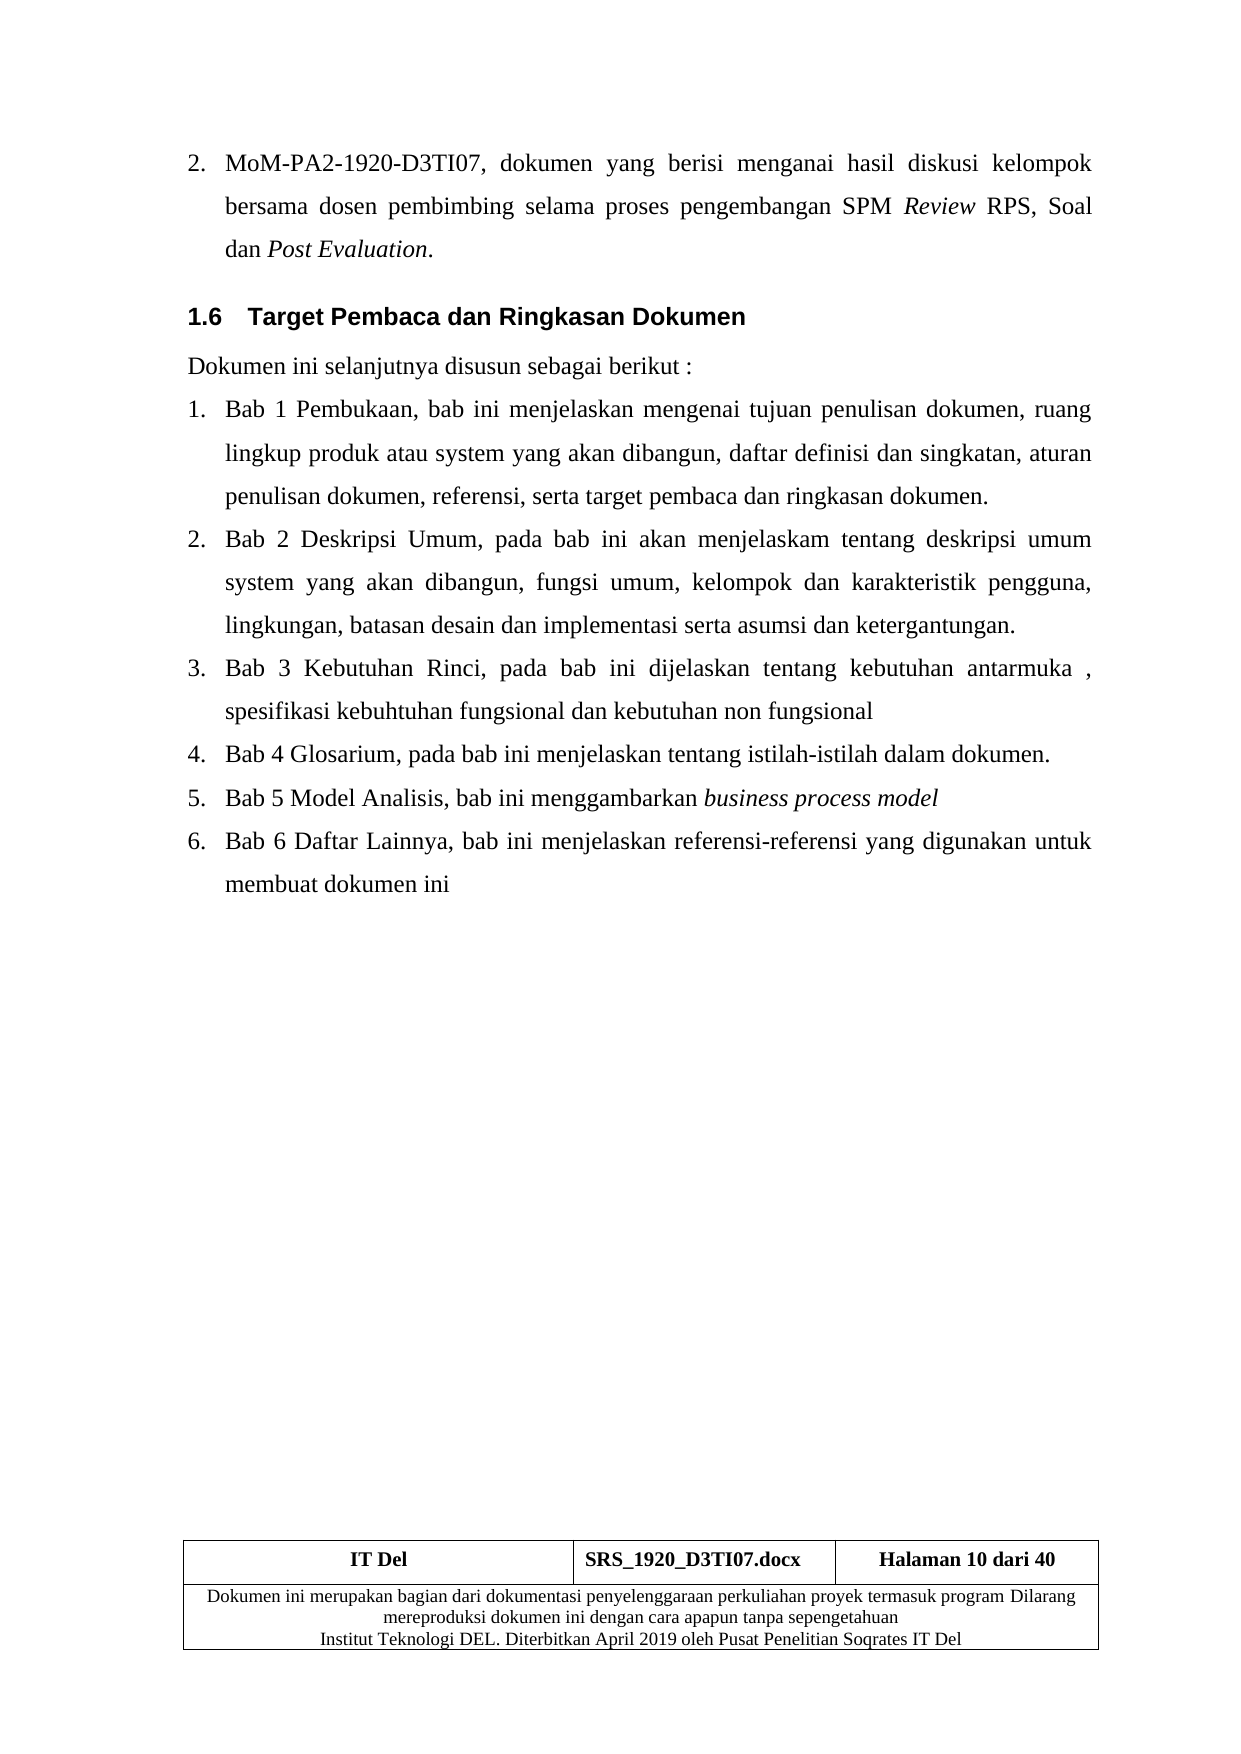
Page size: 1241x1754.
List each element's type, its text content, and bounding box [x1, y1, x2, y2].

list Bab 5 Model Analisis, bab ini menggambarkan business process model [187, 783, 1092, 811]
list Bab 3 Kebutuhan Rinci, pada bab ini dijelaskan tentang kebutuhan antarmuka , spesifikasi kebuhtuhan fungsional dan kebutuhan non fungsional [187, 653, 1092, 725]
list MoM-PA2-1920-D3TI07, dokumen yang berisi menganai hasil diskusi kelompok bersama dosen pembimbing selama proses pengembangan SPM Review RPS, Soal dan Post Evaluation. [187, 148, 1092, 263]
subtitle Target Pembaca dan Ringkasan Dokumen [187, 302, 1092, 331]
list Bab 4 Glosarium, pada bab ini menjelaskan tentang istilah-istilah dalam dokumen. [187, 739, 1092, 768]
list Bab 2 Deskripsi Umum, pada bab ini akan menjelaskam tentang deskripsi umum system yang akan dibangun, fungsi umum, kelompok dan karakteristik pengguna, lingkungan, batasan desain dan implementasi serta asumsi dan ketergantungan. [187, 524, 1092, 639]
list Bab 6 Daftar Lainnya, bab ini menjelaskan referensi-referensi yang digunakan untuk membuat dokumen ini [187, 826, 1092, 898]
text Dokumen ini selanjutnya disusun sebagai berikut : [187, 351, 1092, 380]
list Bab 1 Pembukaan, bab ini menjelaskan mengenai tujuan penulisan dokumen, ruang lingkup produk atau system yang akan dibangun, daftar definisi dan singkatan, aturan penulisan dokumen, referensi, serta target pembaca dan ringkasan dokumen. [187, 394, 1092, 509]
